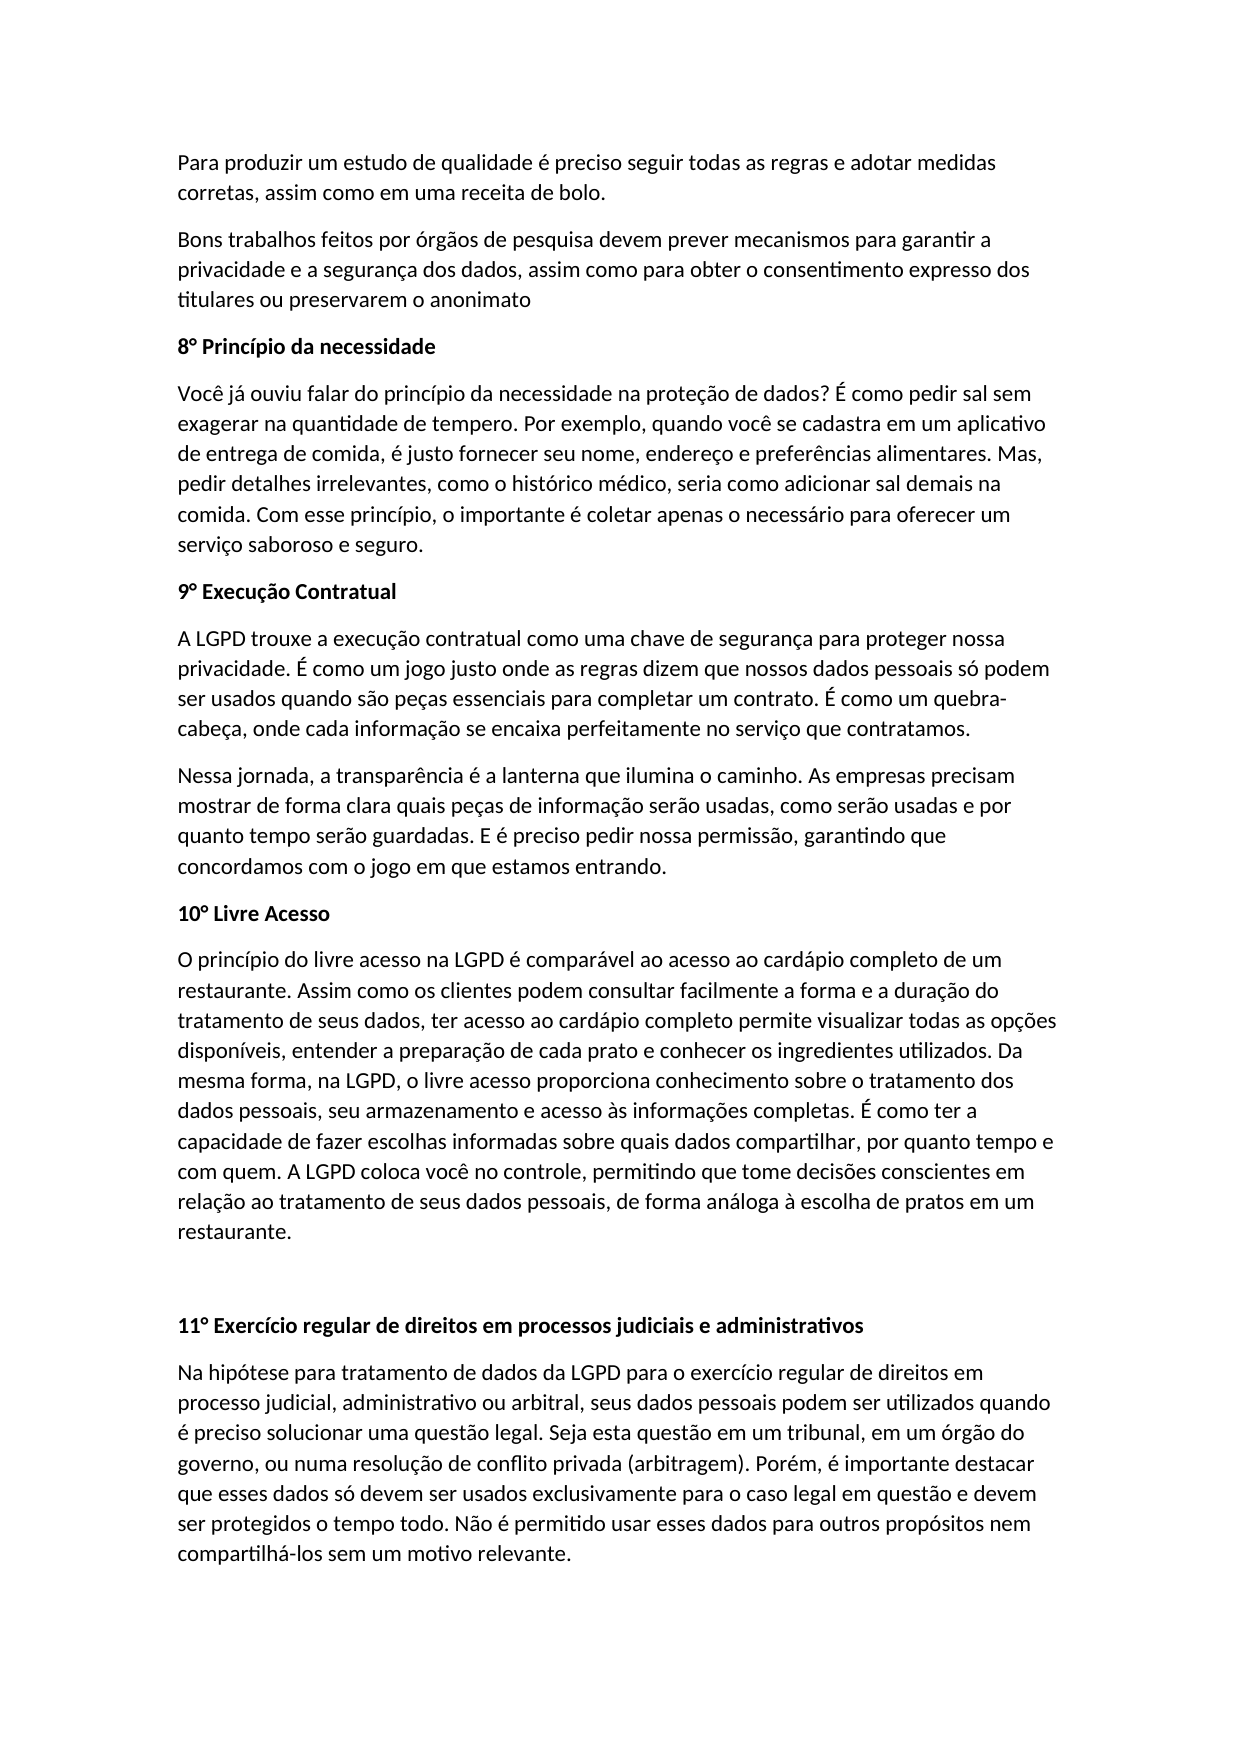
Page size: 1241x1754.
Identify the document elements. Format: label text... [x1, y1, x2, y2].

text Na hipótese para tratamento de dados da LGPD para o exercício regular de direitos em processo judicial, administrativo ou arbitral, seus dados pessoais podem ser utilizados quando é preciso solucionar uma questão legal. Seja esta questão em um tribunal, em um órgão do governo, ou numa resolução de conflito privada (arbitragem). Porém, é importante destacar que esses dados só devem ser usados exclusivamente para o caso legal em questão e devem ser protegidos o tempo todo. Não é permitido usar esses dados para outros propósitos nem compartilhá-los sem um motivo relevante. [177, 1358, 1063, 1567]
text A LGPD trouxe a execução contratual como uma chave de segurança para proteger nossa privacidade. É como um jogo justo onde as regras dizem que nossos dados pessoais só podem ser usados quando são peças essenciais para completar um contrato. É como um quebra-cabeça, onde cada informação se encaixa perfeitamente no serviço que contratamos. [177, 624, 1063, 742]
text 9° Execução Contratual [177, 577, 1063, 605]
text Bons trabalhos feitos por órgãos de pesquisa devem prever mecanismos para garantir a privacidade e a segurança dos dados, assim como para obter o consentimento expresso dos titulares ou preservarem o anonimato [177, 225, 1063, 313]
text Você já ouviu falar do princípio da necessidade na proteção de dados? É como pedir sal sem exagerar na quantidade de tempero. Por exemplo, quando você se cadastra em um aplicativo de entrega de comida, é justo fornecer seu nome, endereço e preferências alimentares. Mas, pedir detalhes irrelevantes, como o histórico médico, seria como adicionar sal demais na comida. Com esse princípio, o importante é coletar apenas o necessário para oferecer um serviço saboroso e seguro. [177, 379, 1063, 558]
text O princípio do livre acesso na LGPD é comparável ao acesso ao cardápio completo de um restaurante. Assim como os clientes podem consultar facilmente a forma e a duração do tratamento de seus dados, ter acesso ao cardápio completo permite visualizar todas as opções disponíveis, entender a preparação de cada prato e conhecer os ingredientes utilizados. Da mesma forma, na LGPD, o livre acesso proporciona conhecimento sobre o tratamento dos dados pessoais, seu armazenamento e acesso às informações completas. É como ter a capacidade de fazer escolhas informadas sobre quais dados compartilhar, por quanto tempo e com quem. A LGPD coloca você no controle, permitindo que tome decisões conscientes em relação ao tratamento de seus dados pessoais, de forma análoga à escolha de pratos em um restaurante. [177, 946, 1063, 1245]
text Para produzir um estudo de qualidade é preciso seguir todas as regras e adotar medidas corretas, assim como em uma receita de bolo. [177, 148, 1063, 206]
text 11° Exercício regular de direitos em processos judiciais e administrativos [177, 1311, 1063, 1339]
text 8° Princípio da necessidade [177, 332, 1063, 360]
text 10° Livre Acesso [177, 899, 1063, 927]
text Nessa jornada, a transparência é a lanterna que ilumina o caminho. As empresas precisam mostrar de forma clara quais peças de informação serão usadas, como serão usadas e por quanto tempo serão guardadas. E é preciso pedir nossa permissão, garantindo que concordamos com o jogo em que estamos entrando. [177, 761, 1063, 880]
